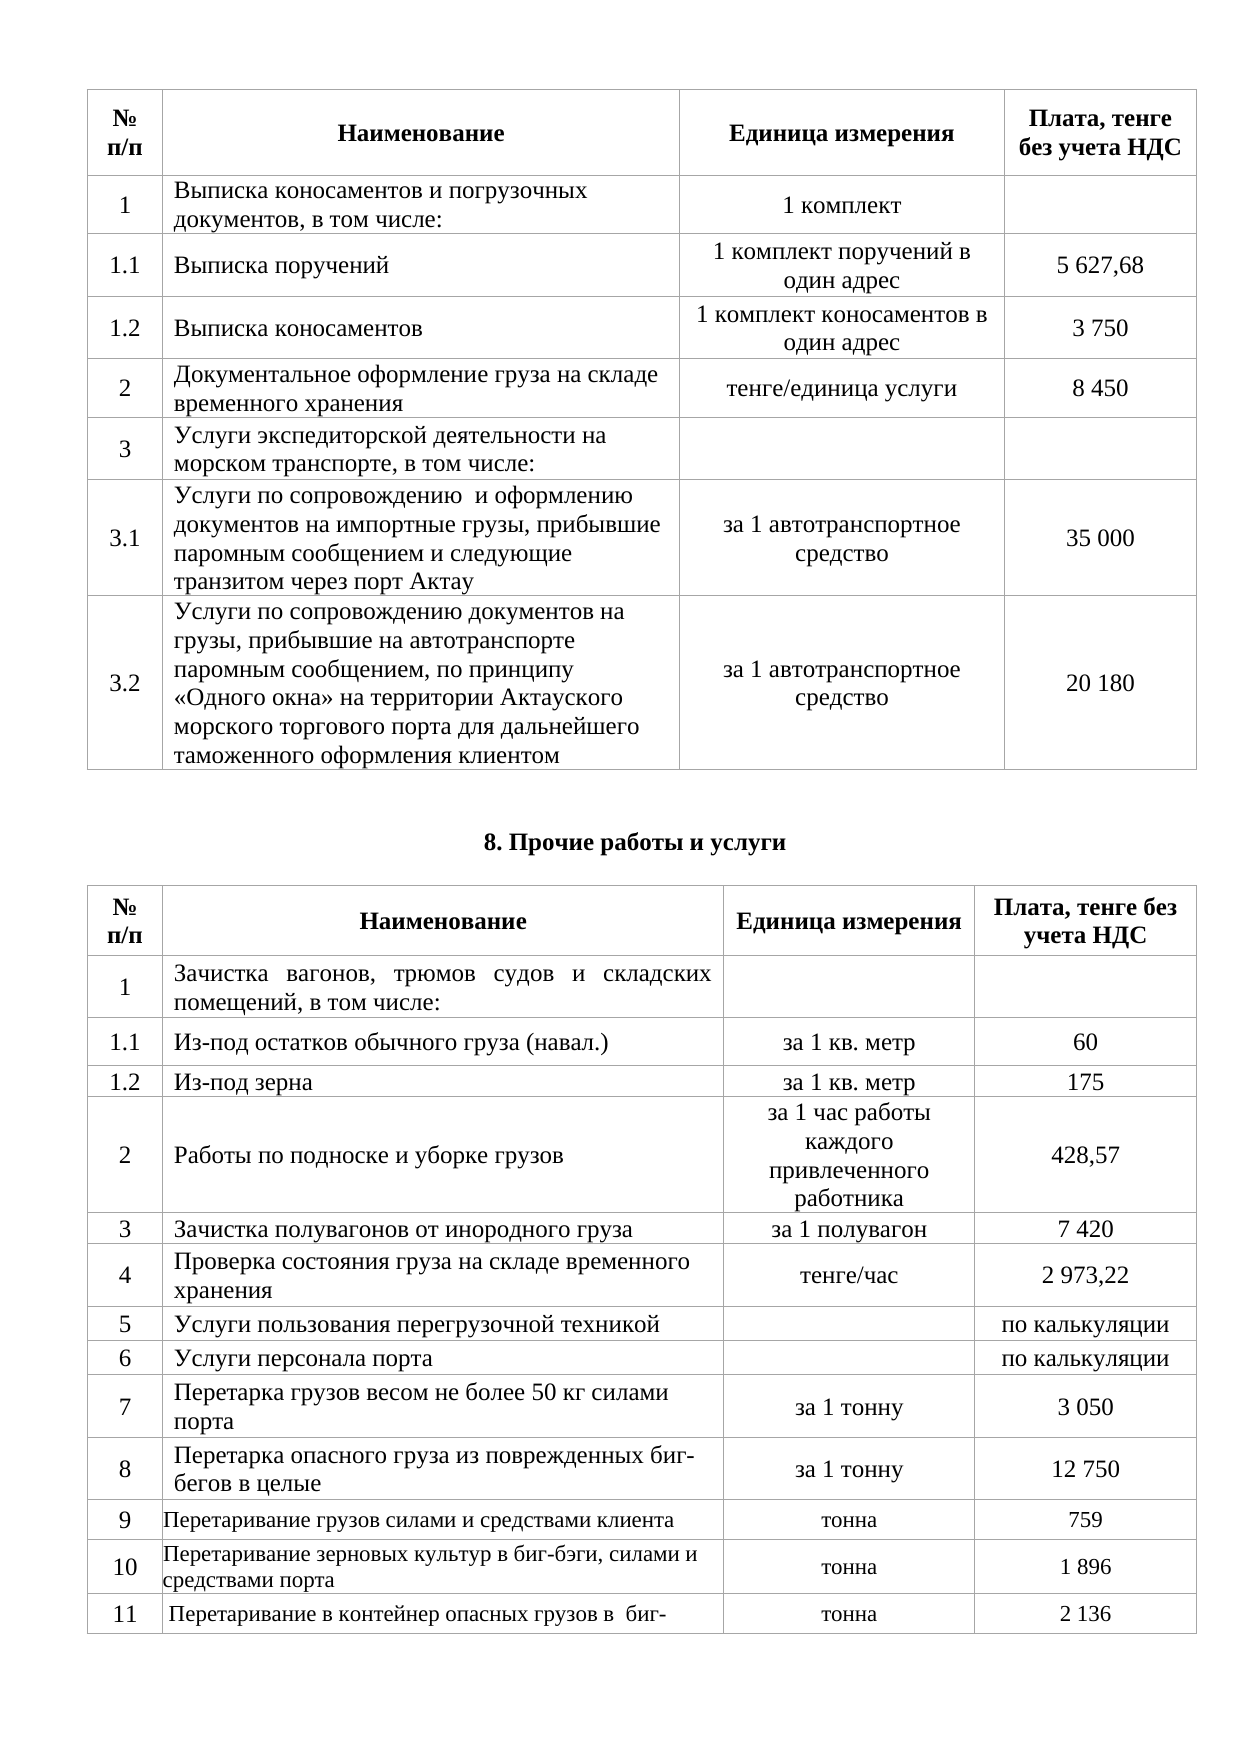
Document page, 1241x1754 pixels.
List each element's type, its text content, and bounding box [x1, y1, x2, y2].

table_cell 759 [975, 1500, 1196, 1539]
table_cell Перетарка опасного груза из поврежденных биг-бегов в целые [163, 1438, 723, 1499]
table_cell 1 896 [975, 1540, 1196, 1593]
table_cell [680, 418, 1004, 479]
table_cell 3 050 [975, 1375, 1196, 1437]
table_cell 5 627,68 [1005, 234, 1196, 296]
table_cell 8 450 [1005, 359, 1196, 417]
table_header Наименование [163, 886, 723, 955]
table_header Наименование [163, 90, 679, 174]
table_cell [1005, 418, 1196, 479]
table_cell 2 [88, 359, 162, 417]
table_cell 4 [88, 1244, 162, 1306]
table_cell 1.2 [88, 297, 162, 358]
table_cell 12 750 [975, 1438, 1196, 1499]
table_cell Зачистка полувагонов от инородного груза [163, 1213, 723, 1243]
table_cell 1.1 [88, 234, 162, 296]
table_cell Проверка состояния груза на складе временного хранения [163, 1244, 723, 1306]
table_cell Выписка коносаментов и погрузочных документов, в том числе: [163, 176, 679, 233]
table_header № п/п [88, 886, 162, 955]
table_cell тенге/единица услуги [680, 359, 1004, 417]
table_cell 1 [88, 956, 162, 1017]
table_cell 3 [88, 1213, 162, 1243]
table_cell [724, 1307, 974, 1340]
table_cell 11 [88, 1594, 162, 1633]
table_cell тонна [724, 1594, 974, 1633]
table_cell за 1 тонну [724, 1375, 974, 1437]
table_cell Документальное оформление груза на складе временного хранения [163, 359, 679, 417]
table_cell 10 [88, 1540, 162, 1593]
table_cell [1005, 176, 1196, 233]
table_cell 1 [88, 176, 162, 233]
table_cell за 1 кв. метр [724, 1066, 974, 1096]
table_cell Перетарка грузов весом не более 50 кг силами порта [163, 1375, 723, 1437]
text 8. Прочие работы и услуги [89, 827, 1181, 856]
table_cell за 1 кв. метр [724, 1018, 974, 1064]
table_cell за 1 автотранспортное средство [680, 480, 1004, 595]
table_header Единица измерения [724, 886, 974, 955]
table_cell Услуги экспедиторской деятельности на морском транспорте, в том числе: [163, 418, 679, 479]
table_cell [724, 1341, 974, 1374]
table_header Плата, тенге без учета НДС [1005, 90, 1196, 174]
table_header Единица измерения [680, 90, 1004, 174]
table_cell тонна [724, 1540, 974, 1593]
table_cell 5 [88, 1307, 162, 1340]
table_cell за 1 автотранспортное средство [680, 596, 1004, 769]
table_cell Работы по подноске и уборке грузов [163, 1097, 723, 1212]
table_cell [724, 956, 974, 1017]
table_cell 2 [88, 1097, 162, 1212]
table_cell по калькуляции [975, 1341, 1196, 1374]
table_cell Из-под зерна [163, 1066, 723, 1096]
table_cell Услуги персонала порта [163, 1341, 723, 1374]
table_cell Услуги по сопровождению и оформлению документов на импортные грузы, прибывшие паромным сообщением и следующие транзитом через порт Актау [163, 480, 679, 595]
table_cell тенге/час [724, 1244, 974, 1306]
table_cell Перетаривание зерновых культур в биг-бэги, силами и средствами порта [163, 1540, 723, 1593]
table_cell Выписка поручений [163, 234, 679, 296]
table_cell 7 [88, 1375, 162, 1437]
table_cell 35 000 [1005, 480, 1196, 595]
table_cell 1 комплект коносаментов в один адрес [680, 297, 1004, 358]
table_cell 6 [88, 1341, 162, 1374]
table_cell 428,57 [975, 1097, 1196, 1212]
table_cell 2 973,22 [975, 1244, 1196, 1306]
table_cell за 1 тонну [724, 1438, 974, 1499]
table_header Плата, тенге без учета НДС [975, 886, 1196, 955]
table_cell Зачистка вагонов, трюмов судов и складских помещений, в том числе: [163, 956, 723, 1017]
table_cell 7 420 [975, 1213, 1196, 1243]
table_cell 3 [88, 418, 162, 479]
table_cell Из-под остатков обычного груза (навал.) [163, 1018, 723, 1064]
table_cell 60 [975, 1018, 1196, 1064]
table_cell 3.1 [88, 480, 162, 595]
table_cell 9 [88, 1500, 162, 1539]
table_header № п/п [88, 90, 162, 174]
table_cell 3.2 [88, 596, 162, 769]
table_cell 20 180 [1005, 596, 1196, 769]
table_cell Услуги пользования перегрузочной техникой [163, 1307, 723, 1340]
table_cell 1 комплект [680, 176, 1004, 233]
table_cell Выписка коносаментов [163, 297, 679, 358]
table_cell 1 комплект поручений в один адрес [680, 234, 1004, 296]
table_cell [975, 956, 1196, 1017]
table_cell тонна [724, 1500, 974, 1539]
table_cell 175 [975, 1066, 1196, 1096]
table_cell за 1 час работы каждого привлеченного работника [724, 1097, 974, 1212]
table_cell 2 136 [975, 1594, 1196, 1633]
table_cell 1.2 [88, 1066, 162, 1096]
table_cell за 1 полувагон [724, 1213, 974, 1243]
table_cell Перетаривание грузов силами и средствами клиента [163, 1500, 723, 1539]
table_cell 8 [88, 1438, 162, 1499]
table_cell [163, 1594, 723, 1633]
table_cell Услуги по сопровождению документов на грузы, прибывшие на автотранспорте паромным сообщением, по принципу «Одного окна» на территории Актауского морского торгового порта для дальнейшего таможенного оформления клиентом [163, 596, 679, 769]
table_cell 3 750 [1005, 297, 1196, 358]
table_cell по калькуляции [975, 1307, 1196, 1340]
table_cell 1.1 [88, 1018, 162, 1064]
